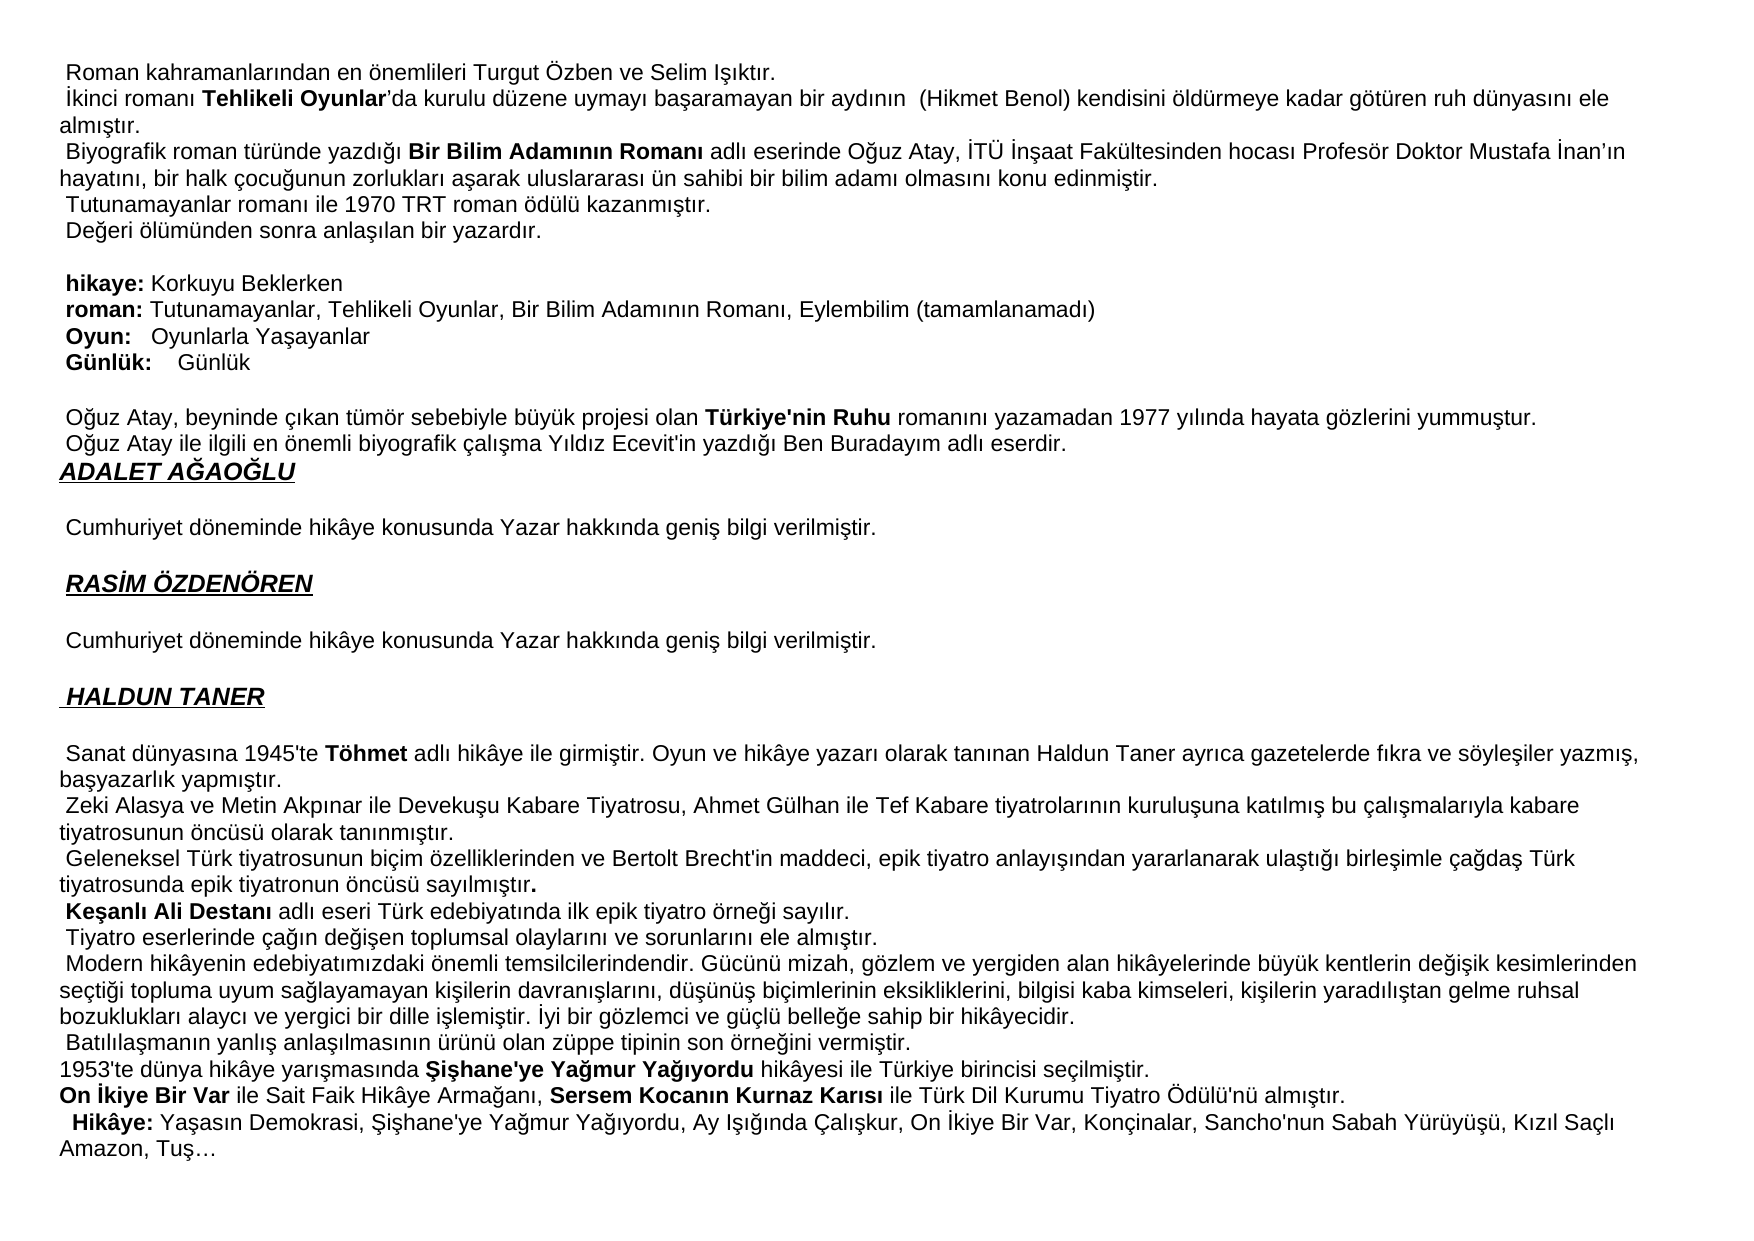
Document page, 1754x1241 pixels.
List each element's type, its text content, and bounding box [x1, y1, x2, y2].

text HALDUN TANER [59, 682, 1695, 711]
text İkinci romanı Tehlikeli Oyunlar’da kurulu düzene uymayı başaramayan bir aydının (Hikmet Benol) kendisini öldürmeye kadar götüren ruh dünyasını ele almıştır. [59, 85, 1695, 138]
text Keşanlı Ali Destanı adlı eseri Türk edebiyatında ilk epik tiyatro örneği sayılır. [59, 898, 1695, 924]
text Biyografik roman türünde yazdığı Bir Bilim Adamının Romanı adlı eserinde Oğuz Atay, İTÜ İnşaat Fakültesinden hocası Profesör Doktor Mustafa İnan’ın hayatını, bir halk çocuğunun zorlukları aşarak uluslararası ün sahibi bir bilim adamı olmasını konu edinmiştir. [59, 138, 1695, 191]
text Zeki Alasya ve Metin Akpınar ile Devekuşu Kabare Tiyatrosu, Ahmet Gülhan ile Tef Kabare tiyatrolarının kuruluşuna katılmış bu çalışmalarıyla kabare tiyatrosunun öncüsü olarak tanınmıştır. [59, 792, 1695, 845]
text Oğuz Atay, beyninde çıkan tümör sebebiyle büyük projesi olan Türkiye'nin Ruhu romanını yazamadan 1977 yılında hayata gözlerini yummuştur. [59, 404, 1695, 430]
text Oğuz Atay ile ilgili en önemli biyografik çalışma Yıldız Ecevit'in yazdığı Ben Buradayım adlı eserdir. [59, 430, 1695, 457]
text Batılılaşmanın yanlış anlaşılmasının ürünü olan züppe tipinin son örneğini vermiştir. [59, 1029, 1695, 1056]
text Geleneksel Türk tiyatrosunun biçim özelliklerinden ve Bertolt Brecht'in maddeci, epik tiyatro anlayışından yararlanarak ulaştığı birleşimle çağdaş Türk tiyatrosunda epik tiyatronun öncüsü sayılmıştır. [59, 845, 1695, 898]
text On İkiye Bir Var ile Sait Faik Hikâye Armağanı, Sersem Kocanın Kurnaz Karısı ile Türk Dil Kurumu Tiyatro Ödülü'nü almıştır. [59, 1082, 1695, 1108]
text Oyun: Oyunlarla Yaşayanlar [59, 323, 1695, 349]
text Günlük: Günlük [59, 349, 1695, 375]
text Cumhuriyet döneminde hikâye konusunda Yazar hakkında geniş bilgi verilmiştir. [59, 627, 1695, 653]
text Değeri ölümünden sonra anlaşılan bir yazardır. [59, 217, 1695, 243]
text Sanat dünyasına 1945'te Töhmet adlı hikâye ile girmiştir. Oyun ve hikâye yazarı olarak tanınan Haldun Taner ayrıca gazetelerde fıkra ve söyleşiler yazmış, başyazarlık yapmıştır. [59, 739, 1695, 792]
text Modern hikâyenin edebiyatımızdaki önemli temsilcilerindendir. Gücünü mizah, gözlem ve yergiden alan hikâyelerinde büyük kentlerin değişik kesimlerinden seçtiği topluma uyum sağlayamayan kişilerin davranışlarını, düşünüş biçimlerinin eksikliklerini, bilgisi kaba kimseleri, kişilerin yaradılıştan gelme ruhsal bozuklukları alaycı ve yergici bir dille işlemiştir. İyi bir gözlemci ve güçlü belleğe sahip bir hikâyecidir. [59, 950, 1695, 1029]
text 1953'te dünya hikâye yarışmasında Şişhane'ye Yağmur Yağıyordu hikâyesi ile Türkiye birincisi seçilmiştir. [59, 1056, 1695, 1082]
text Tiyatro eserlerinde çağın değişen toplumsal olaylarını ve sorunlarını ele almıştır. [59, 924, 1695, 950]
text Tutunamayanlar romanı ile 1970 TRT roman ödülü kazanmıştır. [59, 191, 1695, 217]
text Roman kahramanlarından en önemlileri Turgut Özben ve Selim Işıktır. [59, 59, 1695, 85]
text Hikâye: Yaşasın Demokrasi, Şişhane'ye Yağmur Yağıyordu, Ay Işığında Çalışkur, On İkiye Bir Var, Konçinalar, Sancho'nun Sabah Yürüyüşü, Kızıl Saçlı Amazon, Tuş… [59, 1108, 1695, 1161]
text ADALET AĞAOĞLU [59, 457, 1695, 486]
text hikaye: Korkuyu Beklerken [59, 270, 1695, 296]
text RASİM ÖZDENÖREN [59, 569, 1695, 598]
text Cumhuriyet döneminde hikâye konusunda Yazar hakkında geniş bilgi verilmiştir. [59, 514, 1695, 541]
text roman: Tutunamayanlar, Tehlikeli Oyunlar, Bir Bilim Adamının Romanı, Eylembilim (tamamlanamadı) [59, 296, 1695, 323]
